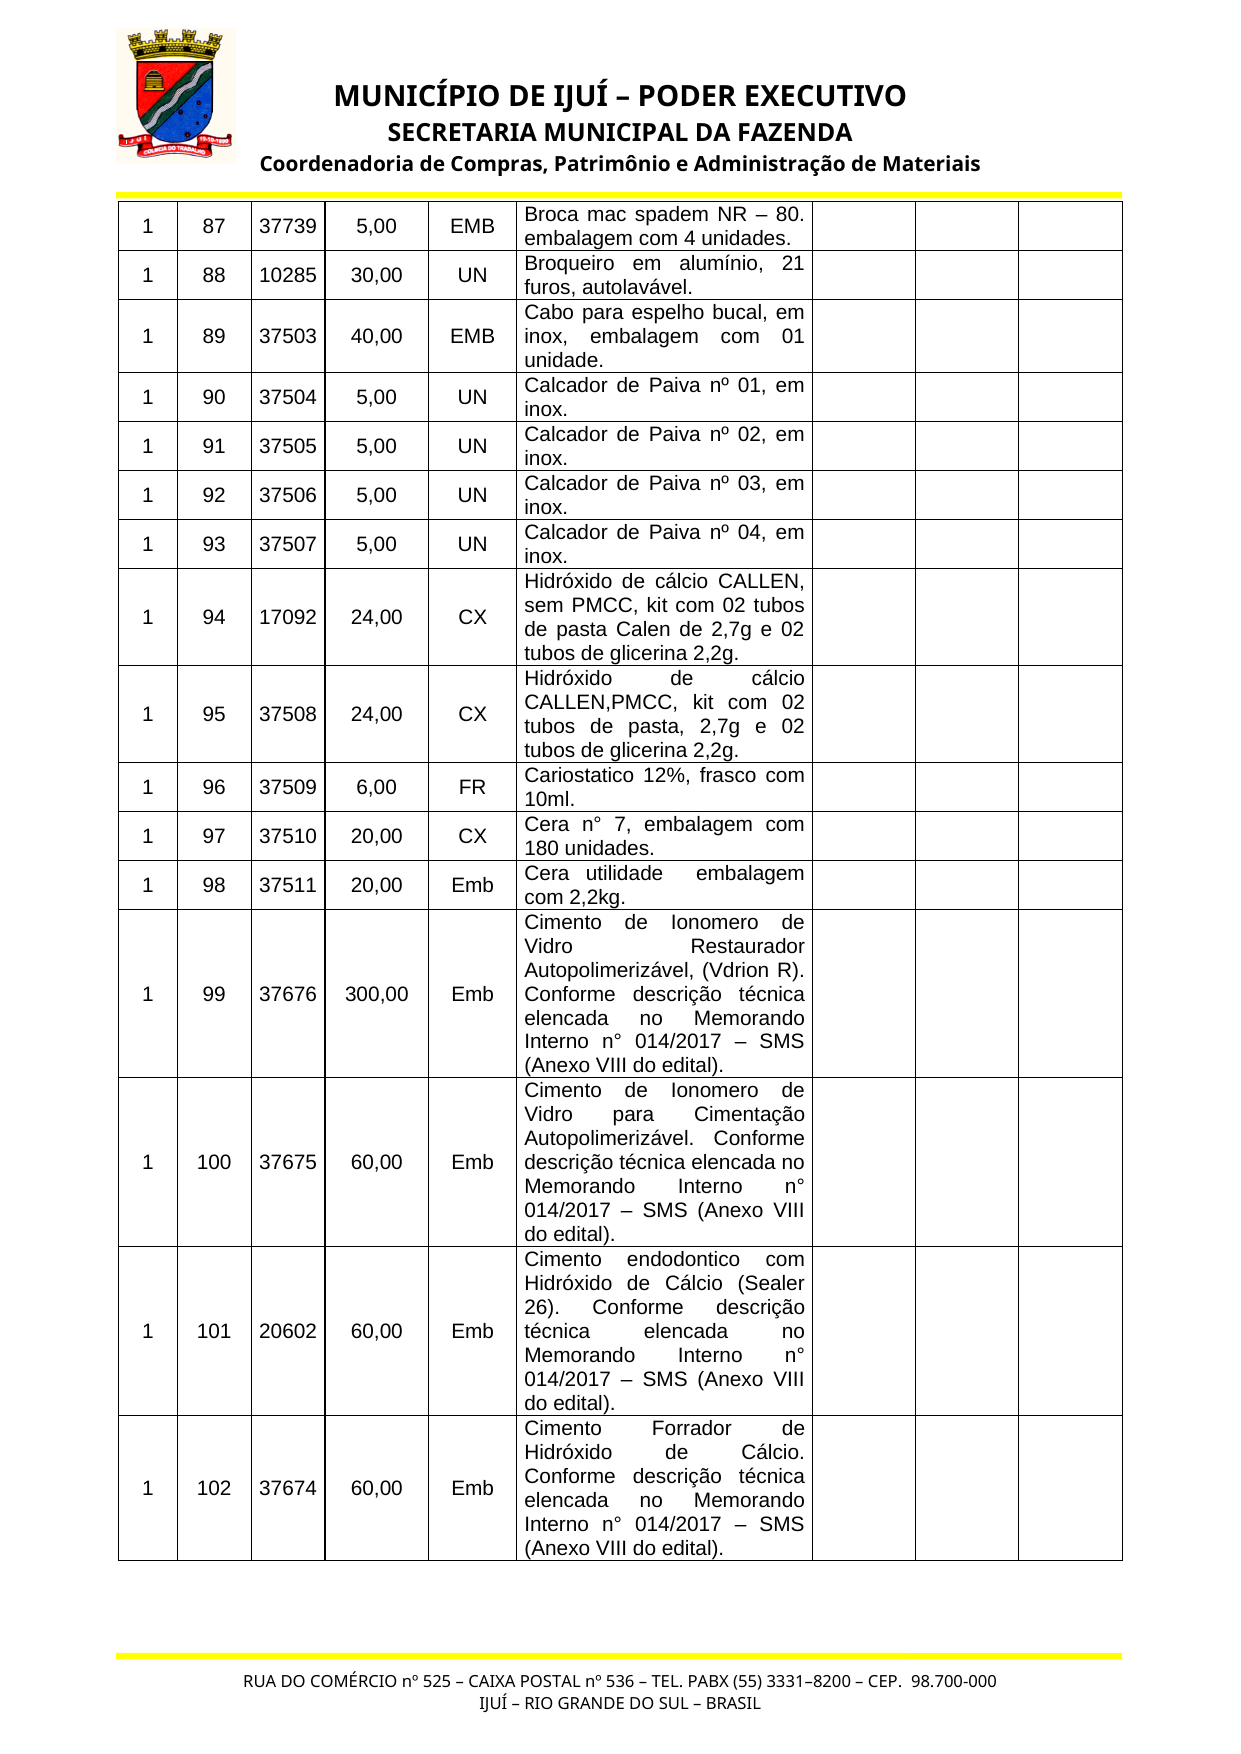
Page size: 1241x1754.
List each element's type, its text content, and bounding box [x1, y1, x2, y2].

table_cell 1 [119, 520, 177, 568]
table_cell [1019, 763, 1122, 811]
table_cell UN [429, 471, 516, 519]
table_cell 1 [119, 812, 177, 859]
table_cell Emb [429, 1416, 516, 1559]
table_cell [813, 910, 915, 1077]
table_cell [1019, 666, 1122, 762]
table_cell 10285 [252, 251, 324, 299]
table_cell 37739 [252, 202, 324, 250]
table_cell [916, 202, 1018, 250]
table_cell 37506 [252, 471, 324, 519]
table_cell 37674 [252, 1416, 324, 1559]
table_cell 93 [178, 520, 251, 568]
table_cell 1 [119, 1078, 177, 1246]
table_cell 88 [178, 251, 251, 299]
table_cell [813, 202, 915, 250]
table_cell 1 [119, 910, 177, 1077]
table_cell [916, 569, 1018, 665]
table_cell Cera utilidade embalagem com 2,2kg. [517, 861, 812, 908]
table_cell 98 [178, 861, 251, 908]
table_cell 300,00 [326, 910, 428, 1077]
table_cell 91 [178, 422, 251, 470]
table_cell Broca mac spadem NR – 80. embalagem com 4 unidades. [517, 202, 812, 250]
table_cell 1 [119, 251, 177, 299]
table_cell [813, 666, 915, 762]
table_cell [813, 422, 915, 470]
table_cell 40,00 [326, 300, 428, 372]
table_cell 37509 [252, 763, 324, 811]
table_cell [916, 812, 1018, 859]
table_cell 1 [119, 373, 177, 421]
table_cell 1 [119, 471, 177, 519]
table_cell [1019, 251, 1122, 299]
table_cell Emb [429, 1247, 516, 1415]
table_cell [1019, 812, 1122, 859]
table_cell 5,00 [326, 471, 428, 519]
table_cell [1019, 569, 1122, 665]
table_cell 37507 [252, 520, 324, 568]
table_cell [916, 666, 1018, 762]
table_cell Cabo para espelho bucal, em inox, embalagem com 01 unidade. [517, 300, 812, 372]
table_cell 1 [119, 569, 177, 665]
table_cell 24,00 [326, 666, 428, 762]
table_cell 30,00 [326, 251, 428, 299]
table_cell 37504 [252, 373, 324, 421]
table_cell 37503 [252, 300, 324, 372]
table_cell 17092 [252, 569, 324, 665]
table_cell [813, 251, 915, 299]
table_cell [813, 812, 915, 859]
table_cell CX [429, 569, 516, 665]
table_cell 90 [178, 373, 251, 421]
table_cell 6,00 [326, 763, 428, 811]
table_cell EMB [429, 300, 516, 372]
table_cell [813, 1416, 915, 1559]
table_cell [1019, 520, 1122, 568]
table_cell 37675 [252, 1078, 324, 1246]
table_cell CX [429, 666, 516, 762]
table_cell 60,00 [326, 1078, 428, 1246]
table_cell [1019, 300, 1122, 372]
table_cell 37511 [252, 861, 324, 908]
table_cell [916, 373, 1018, 421]
table_cell 24,00 [326, 569, 428, 665]
table_cell 5,00 [326, 422, 428, 470]
table_cell 5,00 [326, 373, 428, 421]
table_cell [813, 1247, 915, 1415]
table_cell [1019, 202, 1122, 250]
table_cell Emb [429, 861, 516, 908]
table_cell Cimento de Ionomero de Vidro Restaurador Autopolimerizável, (Vdrion R). Conforme descrição técnica elencada no Memorando Interno n° 014/2017 – SMS (Anexo VIII do edital). [517, 910, 812, 1077]
table_cell FR [429, 763, 516, 811]
table_cell Cimento Forrador de Hidróxido de Cálcio. Conforme descrição técnica elencada no Memorando Interno n° 014/2017 – SMS (Anexo VIII do edital). [517, 1416, 812, 1559]
table_cell [1019, 1247, 1122, 1415]
table_cell 1 [119, 1416, 177, 1559]
table_cell 20602 [252, 1247, 324, 1415]
table_cell Calcador de Paiva nº 03, em inox. [517, 471, 812, 519]
table_cell [916, 1247, 1018, 1415]
table_cell 1 [119, 422, 177, 470]
table_cell 89 [178, 300, 251, 372]
table_cell [916, 300, 1018, 372]
table_cell 37508 [252, 666, 324, 762]
table_cell 1 [119, 1247, 177, 1415]
table_cell 5,00 [326, 202, 428, 250]
table_cell [813, 300, 915, 372]
table_cell [1019, 373, 1122, 421]
table_cell 1 [119, 763, 177, 811]
table_cell 99 [178, 910, 251, 1077]
table_cell [813, 861, 915, 908]
table_cell 1 [119, 666, 177, 762]
table_cell CX [429, 812, 516, 859]
table_cell [916, 910, 1018, 1077]
table_cell [813, 569, 915, 665]
table_cell [813, 373, 915, 421]
table_cell [1019, 422, 1122, 470]
table_cell 92 [178, 471, 251, 519]
table_cell [916, 471, 1018, 519]
table_cell Cariostatico 12%, frasco com 10ml. [517, 763, 812, 811]
table_cell Cera n° 7, embalagem com 180 unidades. [517, 812, 812, 859]
table_cell EMB [429, 202, 516, 250]
table_cell UN [429, 520, 516, 568]
table_cell UN [429, 251, 516, 299]
table_cell 37510 [252, 812, 324, 859]
table_cell [916, 251, 1018, 299]
table_cell [1019, 910, 1122, 1077]
table_cell [1019, 471, 1122, 519]
table_cell 95 [178, 666, 251, 762]
table_cell [916, 861, 1018, 908]
table_cell Emb [429, 910, 516, 1077]
table_cell 5,00 [326, 520, 428, 568]
table_cell Cimento endodontico com Hidróxido de Cálcio (Sealer 26). Conforme descrição técnica elencada no Memorando Interno n° 014/2017 – SMS (Anexo VIII do edital). [517, 1247, 812, 1415]
table_cell 1 [119, 300, 177, 372]
table_cell [916, 422, 1018, 470]
table_cell UN [429, 422, 516, 470]
table_cell 102 [178, 1416, 251, 1559]
table_cell [813, 520, 915, 568]
table_cell 100 [178, 1078, 251, 1246]
table_cell 37505 [252, 422, 324, 470]
table_cell 1 [119, 202, 177, 250]
table_cell 60,00 [326, 1416, 428, 1559]
table_cell Cimento de Ionomero de Vidro para Cimentação Autopolimerizável. Conforme descrição técnica elencada no Memorando Interno n° 014/2017 – SMS (Anexo VIII do edital). [517, 1078, 812, 1246]
table_cell [813, 763, 915, 811]
table_cell Calcador de Paiva nº 01, em inox. [517, 373, 812, 421]
table_cell [813, 1078, 915, 1246]
table_cell [916, 1416, 1018, 1559]
table_cell [916, 1078, 1018, 1246]
table_cell Calcador de Paiva nº 02, em inox. [517, 422, 812, 470]
table_cell [916, 763, 1018, 811]
table_cell 94 [178, 569, 251, 665]
table_cell 60,00 [326, 1247, 428, 1415]
table_cell 87 [178, 202, 251, 250]
table_cell Broqueiro em alumínio, 21 furos, autolavável. [517, 251, 812, 299]
table_cell 1 [119, 861, 177, 908]
picture [116, 28, 237, 164]
table_cell 20,00 [326, 861, 428, 908]
table_cell UN [429, 373, 516, 421]
table_cell Calcador de Paiva nº 04, em inox. [517, 520, 812, 568]
table_cell [813, 471, 915, 519]
table_cell [1019, 1078, 1122, 1246]
table_cell 37676 [252, 910, 324, 1077]
table_cell 101 [178, 1247, 251, 1415]
table_cell Hidróxido de cálcio CALLEN,PMCC, kit com 02 tubos de pasta, 2,7g e 02 tubos de glicerina 2,2g. [517, 666, 812, 762]
table_cell Hidróxido de cálcio CALLEN, sem PMCC, kit com 02 tubos de pasta Calen de 2,7g e 02 tubos de glicerina 2,2g. [517, 569, 812, 665]
table_cell Emb [429, 1078, 516, 1246]
table_cell 96 [178, 763, 251, 811]
table_cell [916, 520, 1018, 568]
table_cell [1019, 1416, 1122, 1559]
table_cell [1019, 861, 1122, 908]
table_cell 20,00 [326, 812, 428, 859]
table_cell 97 [178, 812, 251, 859]
